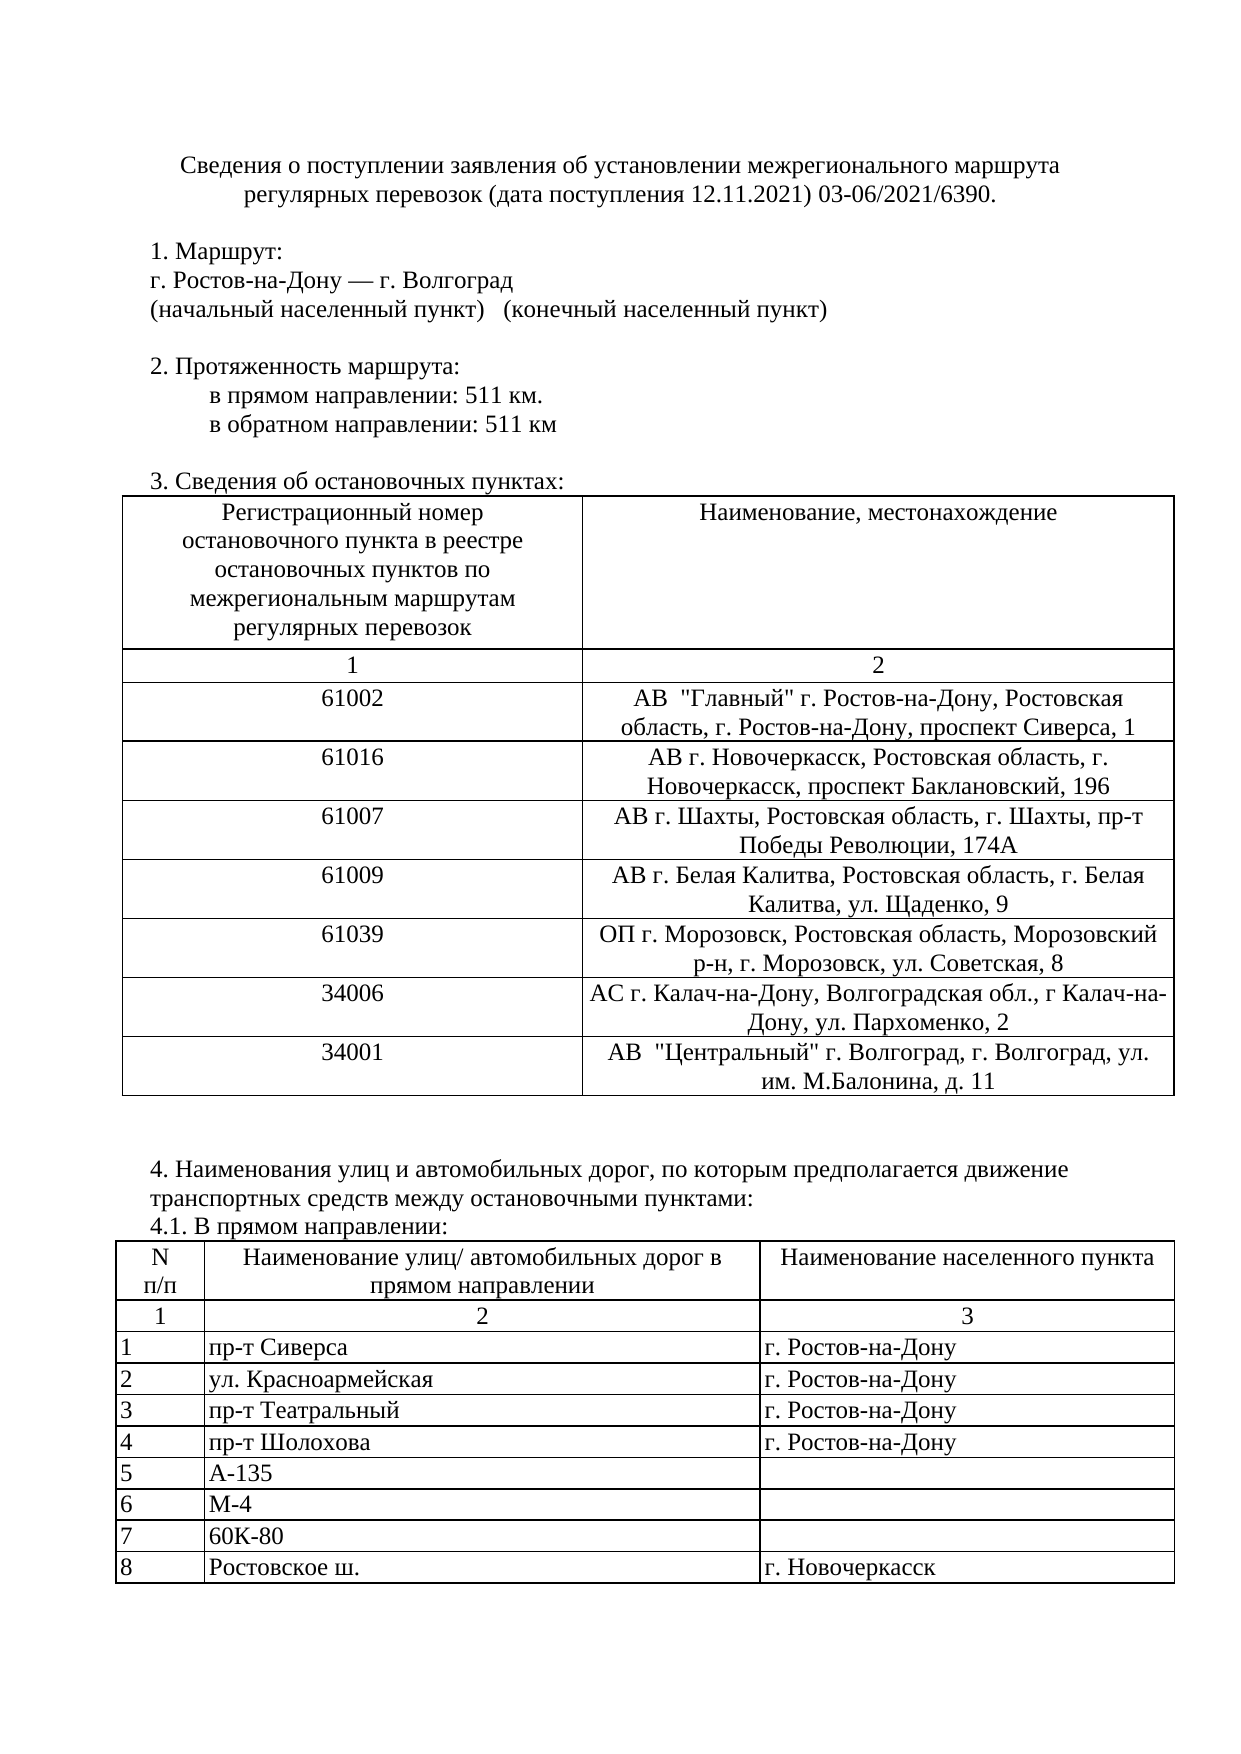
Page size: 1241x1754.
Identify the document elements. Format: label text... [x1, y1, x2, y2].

table_cell 4 [117, 1427, 204, 1456]
table_cell г. Ростов-на-Дону [761, 1332, 1174, 1362]
table_header Регистрационный номер остановочного пункта в реестре остановочных пунктов по межрегиональным маршрутам регулярных перевозок [123, 497, 582, 648]
table_cell [761, 1521, 1174, 1551]
table_cell 2 [117, 1364, 204, 1393]
table_cell пр-т Шолохова [205, 1427, 759, 1456]
table_cell г. Ростов-на-Дону [761, 1395, 1174, 1425]
table_cell ОП г. Морозовск, Ростовская область, Морозовский р-н, г. Морозовск, ул. Советская, 8 [583, 919, 1173, 977]
table_cell АВ "Главный" г. Ростов-на-Дону, Ростовская область, г. Ростов-на-Дону, проспект Сиверса, 1 [583, 683, 1173, 740]
table_cell [761, 1490, 1174, 1519]
table_cell 61002 [123, 683, 582, 740]
text г. Ростов-на-Дону — г. Волгоград [150, 265, 1090, 294]
table_cell г. Ростов-на-Дону [761, 1427, 1174, 1456]
table_cell АС г. Калач-на-Дону, Волгоградская обл., г Калач-на-Дону, ул. Пархоменко, 2 [583, 978, 1173, 1036]
text 2. Протяженность маршрута: [150, 351, 1090, 380]
table_cell 3 [117, 1395, 204, 1425]
table_cell пр-т Сиверса [205, 1332, 759, 1362]
table_cell 1 [117, 1332, 204, 1362]
text 4.1. В прямом направлении: [150, 1211, 1090, 1240]
text в обратном направлении: 511 км [150, 409, 1090, 437]
table_cell г. Ростов-на-Дону [761, 1364, 1174, 1393]
table_cell ул. Красноармейская [205, 1364, 759, 1393]
text в прямом направлении: 511 км. [150, 380, 1090, 409]
table_cell 2 [583, 650, 1173, 681]
table_cell 7 [117, 1521, 204, 1551]
table_cell А-135 [205, 1458, 759, 1488]
table_cell 61007 [123, 801, 582, 858]
table_cell Ростовское ш. [205, 1552, 759, 1582]
table_cell АВ "Центральный" г. Волгоград, г. Волгоград, ул. им. М.Балонина, д. 11 [583, 1037, 1173, 1095]
text 3. Сведения об остановочных пунктах: [150, 466, 1090, 495]
table_cell 60К-80 [205, 1521, 759, 1551]
table_cell 61039 [123, 919, 582, 977]
table_cell 2 [205, 1301, 759, 1331]
table_cell 1 [123, 650, 582, 681]
table_cell 6 [117, 1490, 204, 1519]
table_cell АВ г. Белая Калитва, Ростовская область, г. Белая Калитва, ул. Щаденко, 9 [583, 860, 1173, 918]
table_header Наименование улиц/ автомобильных дорог в прямом направлении [205, 1242, 759, 1299]
table_header Наименование населенного пункта [761, 1242, 1174, 1299]
table_cell пр-т Театральный [205, 1395, 759, 1425]
table_cell 34001 [123, 1037, 582, 1095]
table_header N п/п [117, 1242, 204, 1299]
text 4. Наименования улиц и автомобильных дорог, по которым предполагается движение транспортных средств между остановочными пунктами: [150, 1154, 1090, 1211]
text 1. Маршрут: [150, 236, 1090, 265]
table_cell 3 [761, 1301, 1174, 1331]
table_cell г. Новочеркасск [761, 1552, 1174, 1582]
table_cell 61009 [123, 860, 582, 918]
table_cell 34006 [123, 978, 582, 1036]
table_cell АВ г. Новочеркасск, Ростовская область, г. Новочеркасск, проспект Баклановский, 196 [583, 742, 1173, 799]
table_cell [761, 1458, 1174, 1488]
table_cell АВ г. Шахты, Ростовская область, г. Шахты, пр-т Победы Революции, 174А [583, 801, 1173, 858]
text (начальный населенный пункт) (конечный населенный пункт) [150, 294, 1090, 322]
table_cell 5 [117, 1458, 204, 1488]
table_cell 1 [117, 1301, 204, 1331]
table_cell 61016 [123, 742, 582, 799]
text Сведения о поступлении заявления об установлении межрегионального маршрута регулярных перевозок (дата поступления 12.11.2021) 03-06/2021/6390. [150, 150, 1090, 207]
table_cell М-4 [205, 1490, 759, 1519]
table_cell 8 [117, 1552, 204, 1582]
table_header Наименование, местонахождение [583, 497, 1173, 648]
